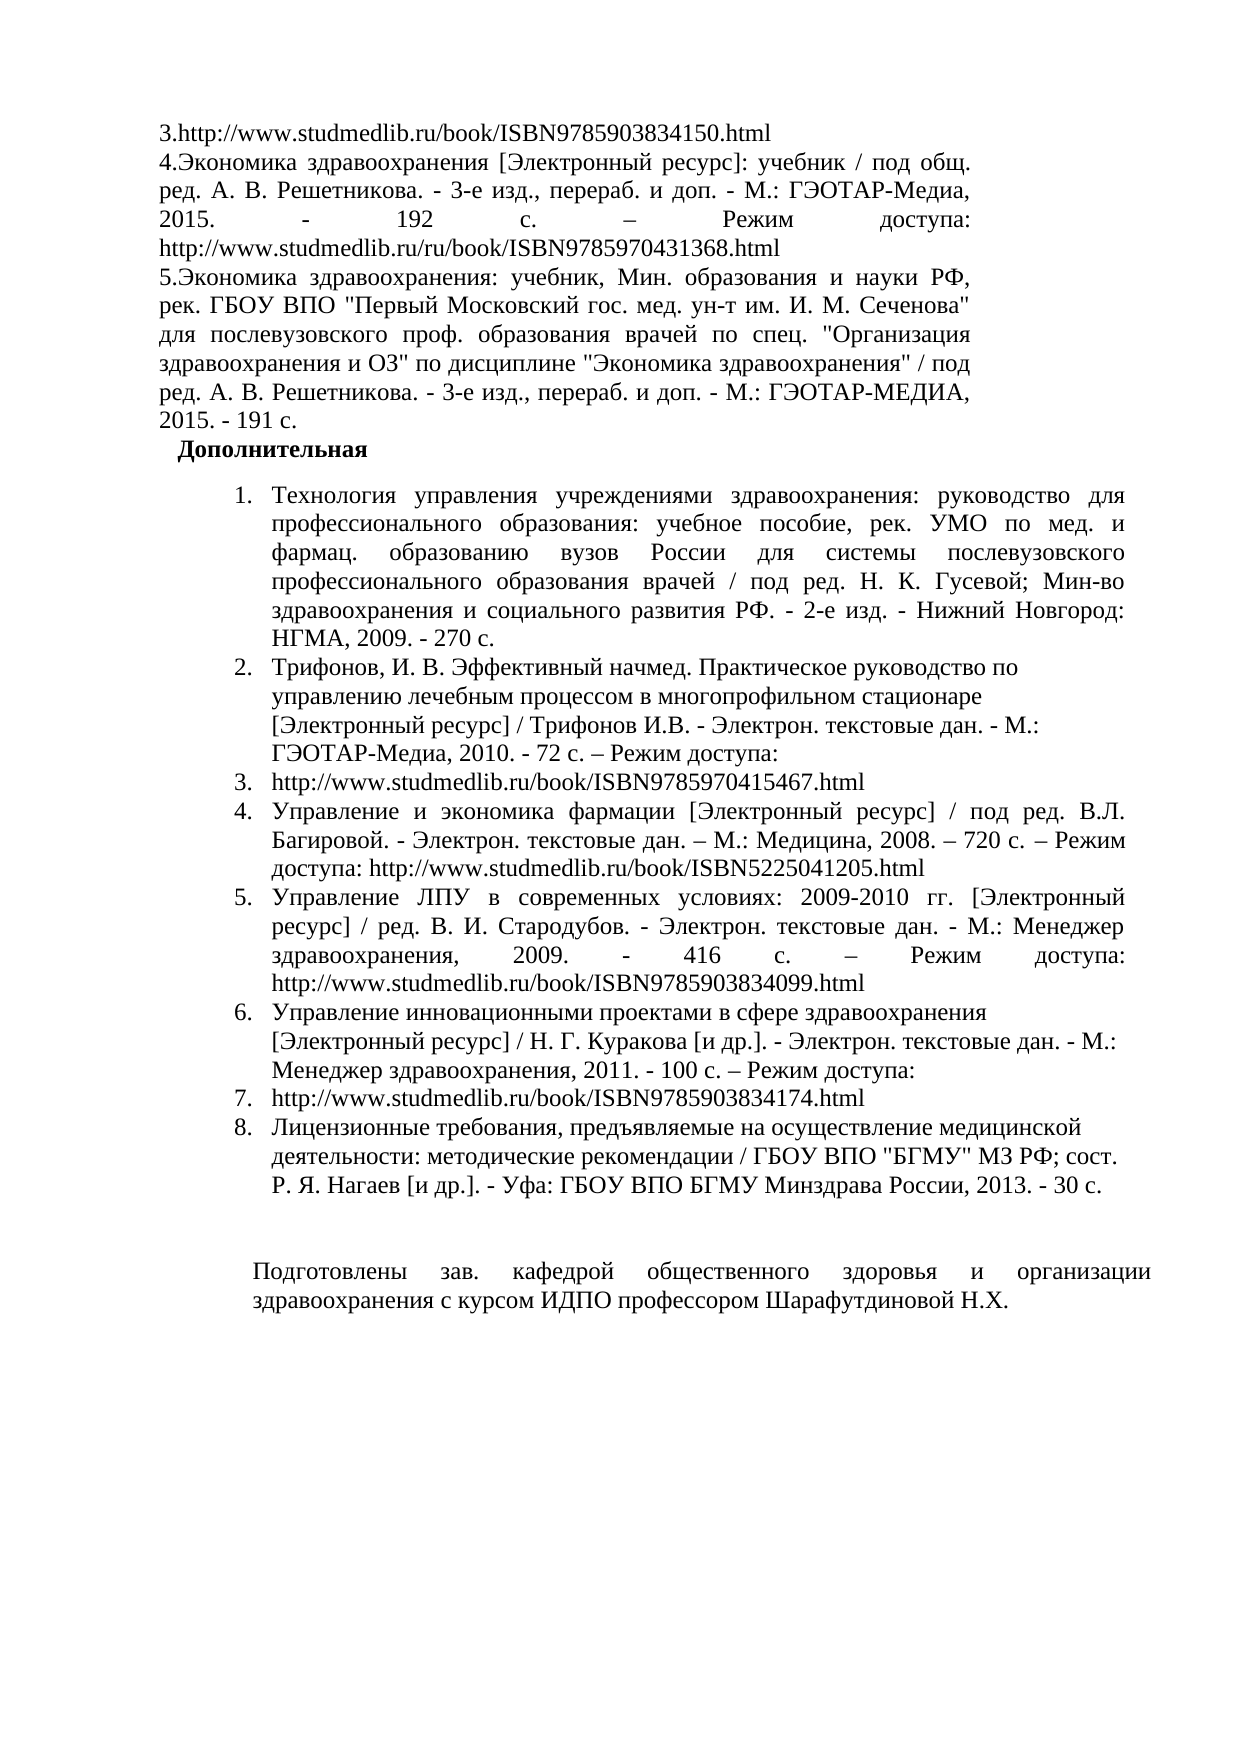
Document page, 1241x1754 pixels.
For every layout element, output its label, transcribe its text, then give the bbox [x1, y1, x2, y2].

table_header Технология управления учреждениями здравоохранения: руководство для профессионального образования: учебное пособие, рек. УМО по мед. и фармац. образованию вузов России для системы послевузовского профессионального образования врачей / под ред. Н. К. Гусевой; Мин-во здравоохранения и социального развития РФ. - 2-е изд. - Нижний Новгород: НГМА, 2009. - 270 с. [148, 480, 1137, 652]
table_cell Управление и экономика фармации [Электронный ресурс] / под ред. В.Л. Багировой. - Электрон. текстовые дан. – М.: Медицина, 2008. – 720 с. – Режим доступа: http://www.studmedlib.ru/book/ISBN5225041205.html [148, 796, 1137, 882]
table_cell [148, 118, 1137, 147]
table_cell Лицензионные требования, предъявляемые на осуществление медицинской деятельности: методические рекомендации / ГБОУ ВПО "БГМУ" МЗ РФ; сост. Р. Я. Нагаев [и др.]. - Уфа: ГБОУ ВПО БГМУ Минздрава России, 2013. - 30 с. [148, 1112, 1137, 1198]
list Подготовлены зав. кафедрой общественного здоровья и организации здравоохранения с курсом ИДПО профессором Шарафутдиновой Н.Х. [252, 1256, 1152, 1313]
text Дополнительная [177, 434, 1152, 463]
table_cell Управление ЛПУ в современных условиях: 2009-2010 гг. [Электронный ресурс] / ред. В. И. Стародубов. - Электрон. текстовые дан. - М.: Менеджер здравоохранения, 2009. - 416 с. – Режим доступа: http://www.studmedlib.ru/book/ISBN9785903834099.html [148, 882, 1137, 997]
table_cell 5.Экономика здравоохранения: учебник, Мин. образования и науки РФ, рек. ГБОУ ВПО "Первый Московский гос. мед. ун-т им. И. М. Сеченова" для послевузовского проф. образования врачей по спец. "Организация здравоохранения и ОЗ" по дисциплине "Экономика здравоохранения" / под ред. А. В. Решетникова. - 3-е изд., перераб. и доп. - М.: ГЭОТАР-МЕДИА, 2015. - 191 с. [148, 262, 982, 434]
table_cell 4.Экономика здравоохранения [Электронный ресурс]: учебник / под общ. ред. А. В. Решетникова. - 3-е изд., перераб. и доп. - М.: ГЭОТАР-Медиа, 2015. - 192 с. – Режим доступа: http://www.studmedlib.ru/ru/book/ISBN9785970431368.html [148, 147, 982, 262]
table_cell Трифонов, И. В. Эффективный начмед. Практическое руководство по управлению лечебным процессом в многопрофильном стационаре [Электронный ресурс] / Трифонов И.В. - Электрон. текстовые дан. - М.: ГЭОТАР-Медиа, 2010. - 72 с. – Режим доступа: http://www.studmedlib.ru/book/ISBN9785970415467.html [148, 652, 1137, 796]
table_cell Управление инновационными проектами в сфере здравоохранения [Электронный ресурс] / Н. Г. Куракова [и др.]. - Электрон. текстовые дан. - М.: Менеджер здравоохранения, 2011. - 100 с. – Режим доступа: http://www.studmedlib.ru/book/ISBN9785903834174.html [148, 997, 1137, 1112]
